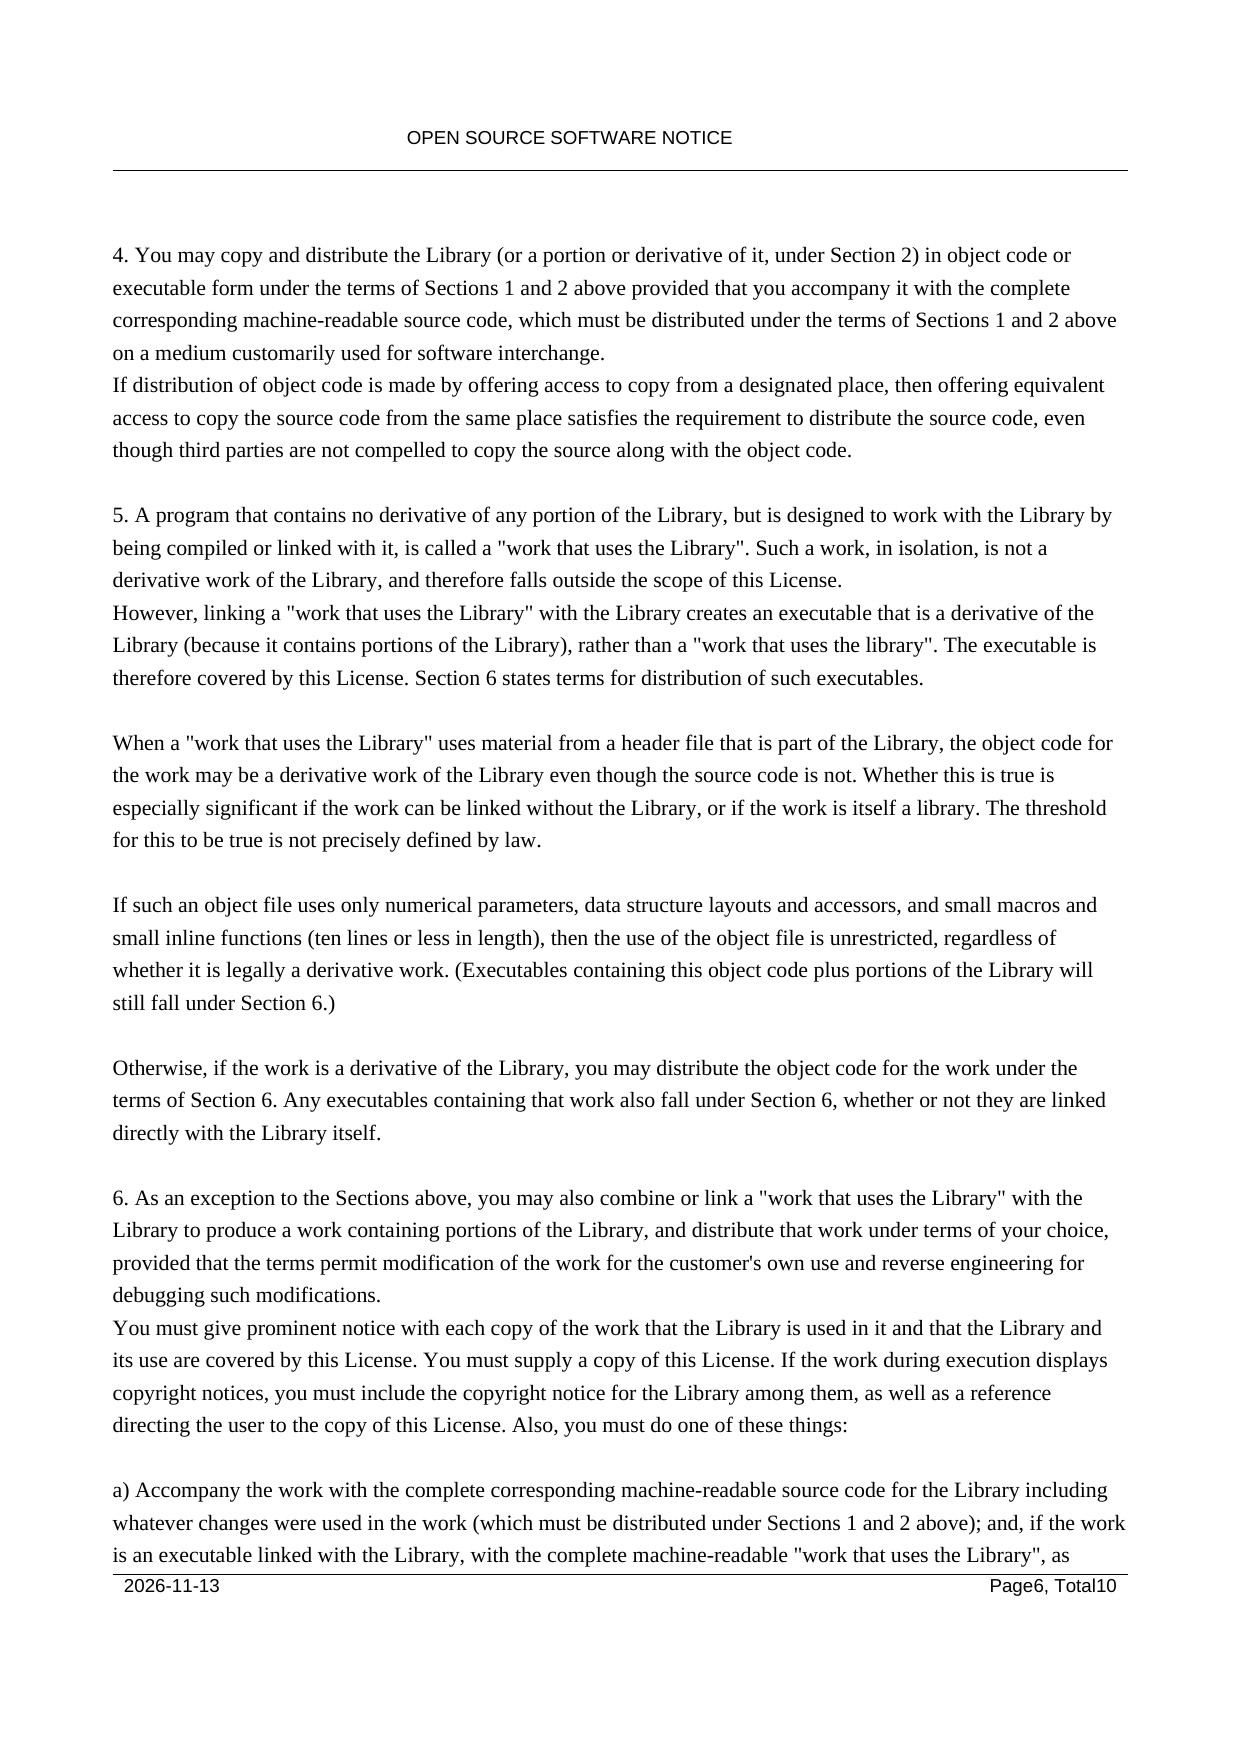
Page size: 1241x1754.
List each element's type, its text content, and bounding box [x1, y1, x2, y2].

text However, linking a "work that uses the Library" with the Library creates an executable that is a derivative of the Library (because it contains portions of the Library), rather than a "work that uses the library". The executable is therefore covered by this License. Section 6 states terms for distribution of such executables. [112, 596, 1128, 694]
text You must give prominent notice with each copy of the work that the Library is used in it and that the Library and its use are covered by this License. You must supply a copy of this License. If the work during execution displays copyright notices, you must include the copyright notice for the Library among them, as well as a reference directing the user to the copy of this License. Also, you must do one of these things: [112, 1311, 1128, 1441]
text When a "work that uses the Library" uses material from a header file that is part of the Library, the object code for the work may be a derivative work of the Library even though the source code is not. Whether this is true is especially significant if the work can be linked without the Library, or if the work is itself a library. The threshold for this to be true is not precisely defined by law. [112, 726, 1128, 856]
text 6. As an exception to the Sections above, you may also combine or link a "work that uses the Library" with the Library to produce a work containing portions of the Library, and distribute that work under terms of your choice, provided that the terms permit modification of the work for the customer's own use and reverse engineering for debugging such modifications. [112, 1181, 1128, 1311]
text 4. You may copy and distribute the Library (or a portion or derivative of it, under Section 2) in object code or executable form under the terms of Sections 1 and 2 above provided that you accompany it with the complete corresponding machine-readable source code, which must be distributed under the terms of Sections 1 and 2 above on a medium customarily used for software interchange. [112, 239, 1128, 369]
text Otherwise, if the work is a derivative of the Library, you may distribute the object code for the work under the terms of Section 6. Any executables containing that work also fall under Section 6, whether or not they are linked directly with the Library itself. [112, 1051, 1128, 1149]
text If distribution of object code is made by offering access to copy from a designated place, then offering equivalent access to copy the source code from the same place satisfies the requirement to distribute the source code, even though third parties are not compelled to copy the source along with the object code. [112, 369, 1128, 466]
text If such an object file uses only numerical parameters, data structure layouts and accessors, and small macros and small inline functions (ten lines or less in length), then the use of the object file is unrestricted, regardless of whether it is legally a derivative work. (Executables containing this object code plus portions of the Library will still fall under Section 6.) [112, 889, 1128, 1019]
text 5. A program that contains no derivative of any portion of the Library, but is designed to work with the Library by being compiled or linked with it, is called a "work that uses the Library". Such a work, in isolation, is not a derivative work of the Library, and therefore falls outside the scope of this License. [112, 499, 1128, 596]
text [112, 1474, 1128, 1571]
